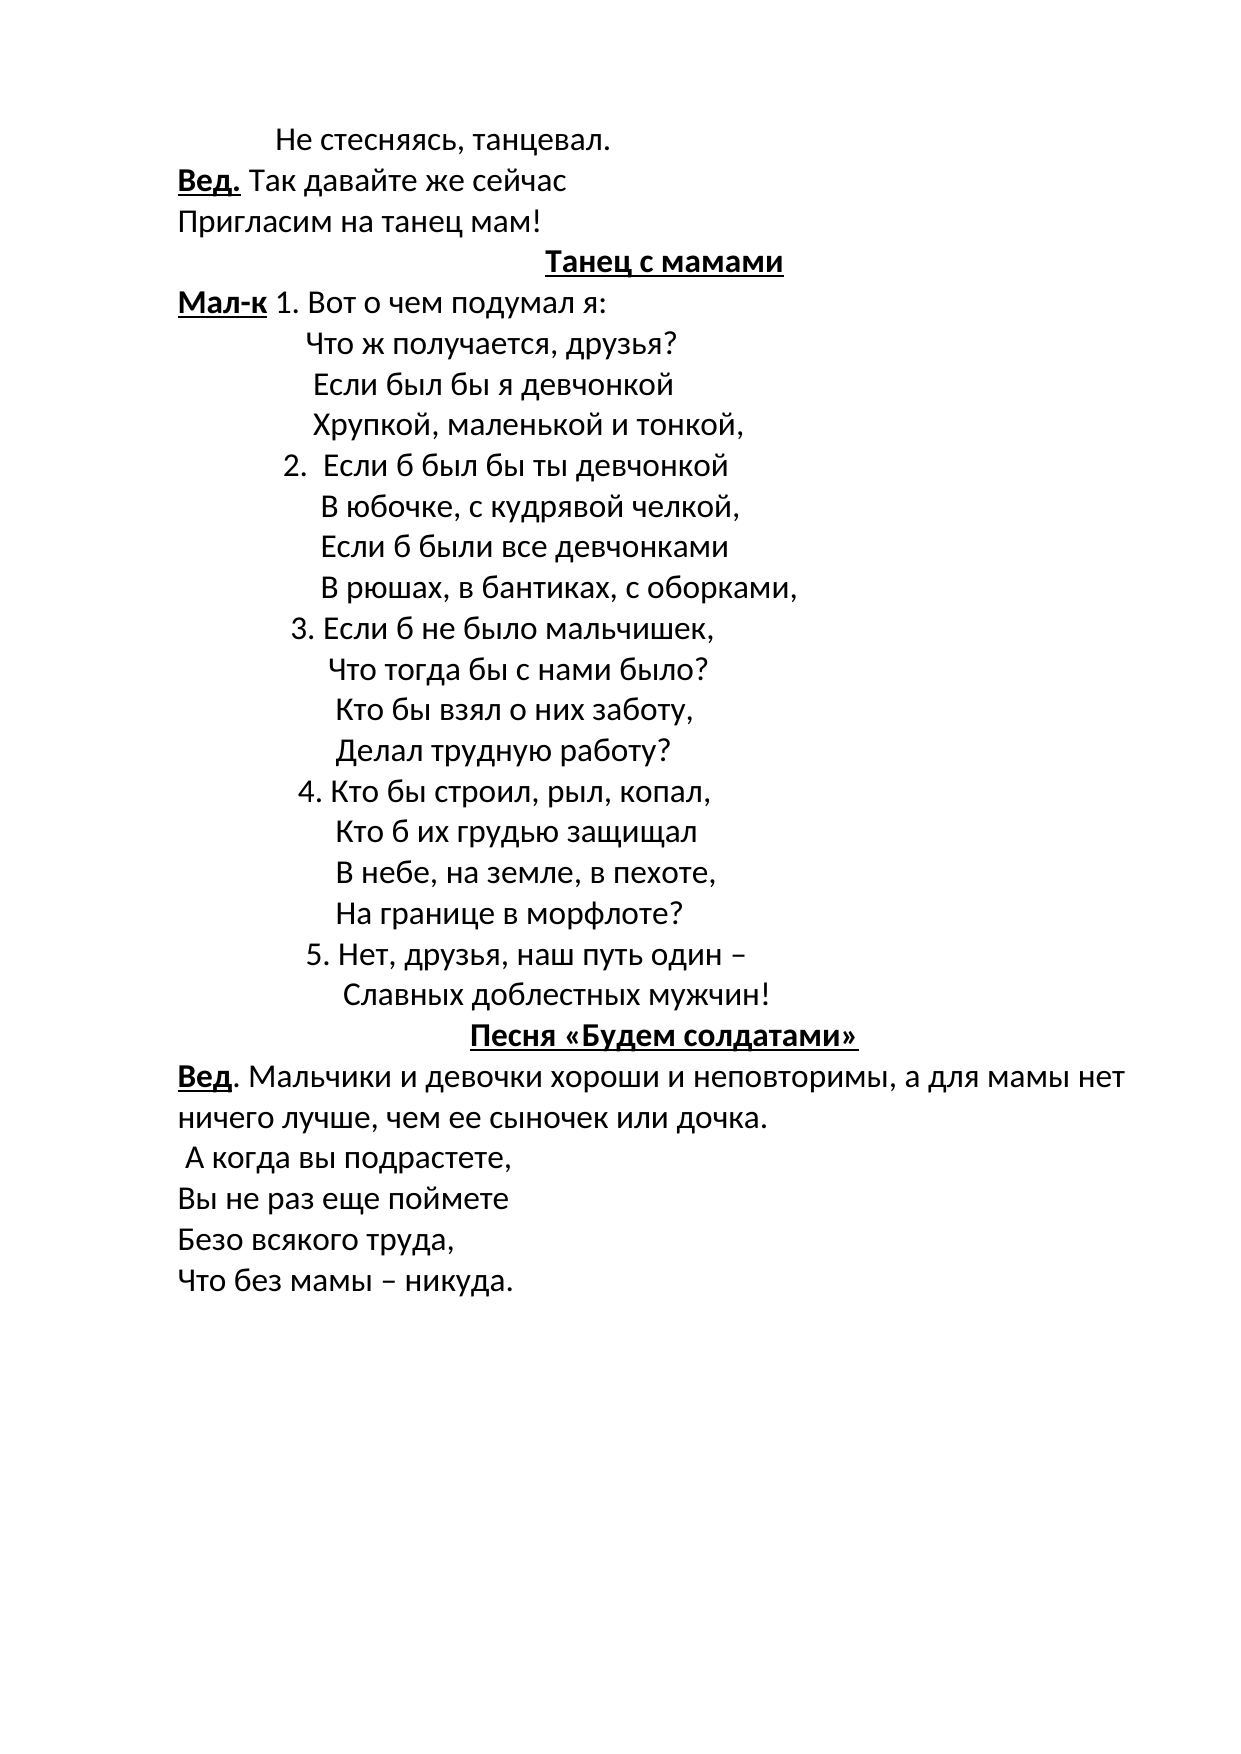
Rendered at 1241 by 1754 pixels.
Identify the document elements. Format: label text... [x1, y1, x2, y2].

text В юбочке, с кудрявой челкой, [177, 485, 1152, 525]
text Хрупкой, маленькой и тонкой, [177, 403, 1152, 444]
text 5. Нет, друзья, наш путь один – [177, 933, 1152, 973]
text Славных доблестных мужчин! [177, 973, 1152, 1014]
text Пригласим на танец мам! [177, 199, 1152, 240]
text Песня «Будем солдатами» [177, 1014, 1152, 1055]
text Кто бы взял о них заботу, [177, 688, 1152, 729]
text Что ж получается, друзья? [177, 322, 1152, 362]
text 4. Кто бы строил, рыл, копал, [177, 770, 1152, 811]
text Что без мамы – никуда. [177, 1258, 1152, 1299]
text Танец с мамами [177, 240, 1152, 281]
text Кто б их грудью защищал [177, 811, 1152, 851]
text Мал-к 1. Вот о чем подумал я: [177, 281, 1152, 322]
text Делал трудную работу? [177, 729, 1152, 770]
text А когда вы подрастете, [177, 1136, 1152, 1177]
text Если был бы я девчонкой [177, 362, 1152, 403]
text Вед. Так давайте же сейчас [177, 159, 1152, 199]
text Если б были все девчонками [177, 525, 1152, 566]
text Безо всякого труда, [177, 1218, 1152, 1258]
text На границе в морфлоте? [177, 892, 1152, 933]
text Вед. Мальчики и девочки хороши и неповторимы, а для мамы нет ничего лучше, чем ее сыночек или дочка. [177, 1055, 1152, 1136]
text Не стесняясь, танцевал. [177, 118, 1152, 159]
text В небе, на земле, в пехоте, [177, 851, 1152, 892]
text Вы не раз еще поймете [177, 1177, 1152, 1218]
text 2. Если б был бы ты девчонкой [177, 444, 1152, 485]
text Что тогда бы с нами было? [177, 648, 1152, 688]
text 3. Если б не было мальчишек, [177, 607, 1152, 648]
text В рюшах, в бантиках, с оборками, [177, 566, 1152, 607]
